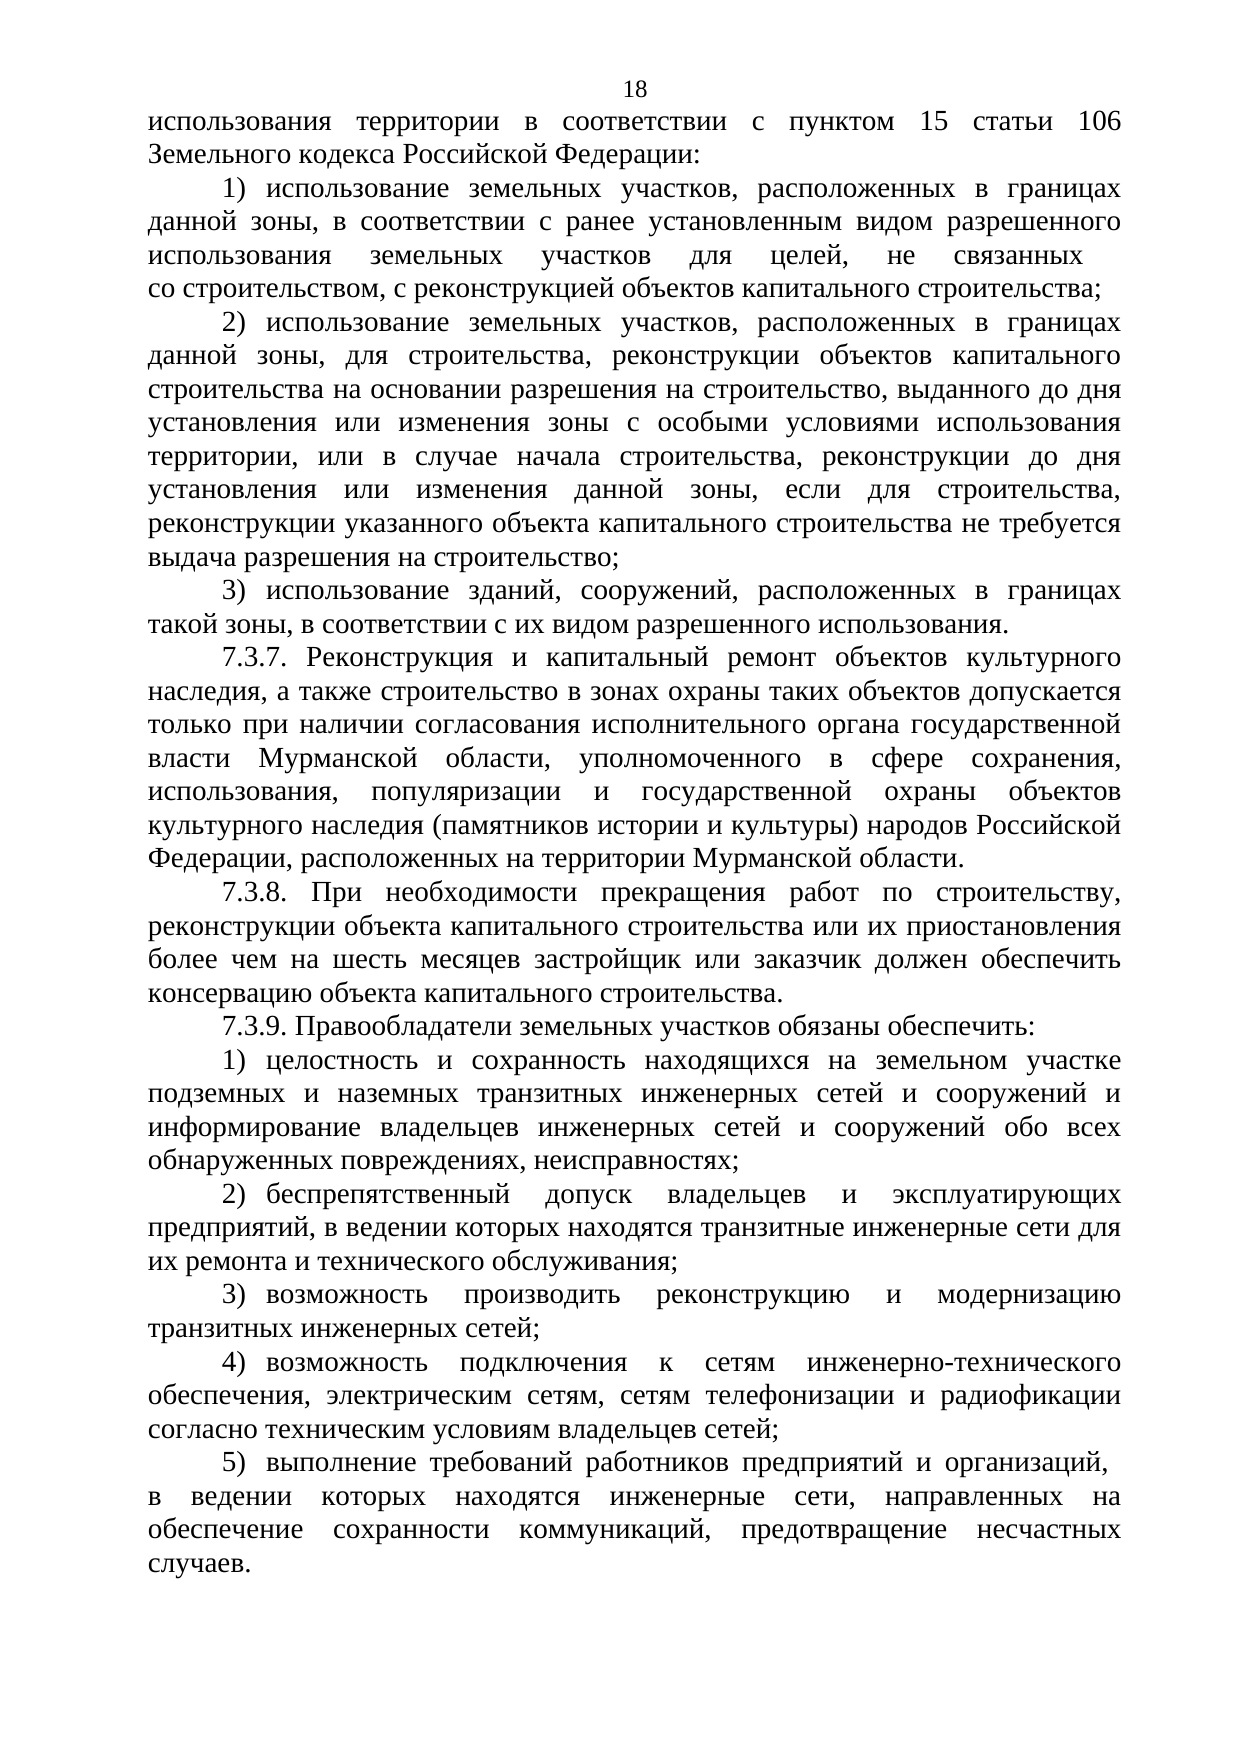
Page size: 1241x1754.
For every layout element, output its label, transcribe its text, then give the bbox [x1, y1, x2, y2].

list использование земельных участков, расположенных в границах данной зоны, для строительства, реконструкции объектов капитального строительства на основании разрешения на строительство, выданного до дня установления или изменения зоны с особыми условиями использования территории, или в случае начала строительства, реконструкции до дня установления или изменения данной зоны, если для строительства, реконструкции указанного объекта капитального строительства не требуется выдача разрешения на строительство; [148, 304, 1122, 572]
list возможность подключения к сетям инженерно-технического обеспечения, электрическим сетям, сетям телефонизации и радиофикации согласно техническим условиям владельцев сетей; [148, 1344, 1122, 1444]
text 7.3.9. Правообладатели земельных участков обязаны обеспечить: [148, 1008, 1122, 1042]
list использование зданий, сооружений, расположенных в границах такой зоны, в соответствии с их видом разрешенного использования. [148, 572, 1122, 639]
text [148, 103, 1122, 170]
list целостность и сохранность находящихся на земельном участке подземных и наземных транзитных инженерных сетей и сооружений и информирование владельцев инженерных сетей и сооружений обо всех обнаруженных повреждениях, неисправностях; [148, 1042, 1122, 1176]
list возможность производить реконструкцию и модернизацию транзитных инженерных сетей; [148, 1277, 1122, 1344]
text 7.3.7. Реконструкция и капитальный ремонт объектов культурного наследия, а также строительство в зонах охраны таких объектов допускается только при наличии согласования исполнительного органа государственной власти Мурманской области, уполномоченного в сфере сохранения, использования, популяризации и государственной охраны объектов культурного наследия (памятников истории и культуры) народов Российской Федерации, расположенных на территории Мурманской области. [148, 639, 1122, 874]
list использование земельных участков, расположенных в границах данной зоны, в соответствии с ранее установленным видом разрешенного использования земельных участков для целей, не связанных со строительством, с реконструкцией объектов капитального строительства; [148, 170, 1122, 304]
text 7.3.8. При необходимости прекращения работ по строительству, реконструкции объекта капитального строительства или их приостановления более чем на шесть месяцев застройщик или заказчик должен обеспечить консервацию объекта капитального строительства. [148, 874, 1122, 1008]
list выполнение требований работников предприятий и организаций, в ведении которых находятся инженерные сети, направленных на обеспечение сохранности коммуникаций, предотвращение несчастных случаев. [148, 1444, 1122, 1578]
list беспрепятственный допуск владельцев и эксплуатирующих предприятий, в ведении которых находятся транзитные инженерные сети для их ремонта и технического обслуживания; [148, 1176, 1122, 1277]
